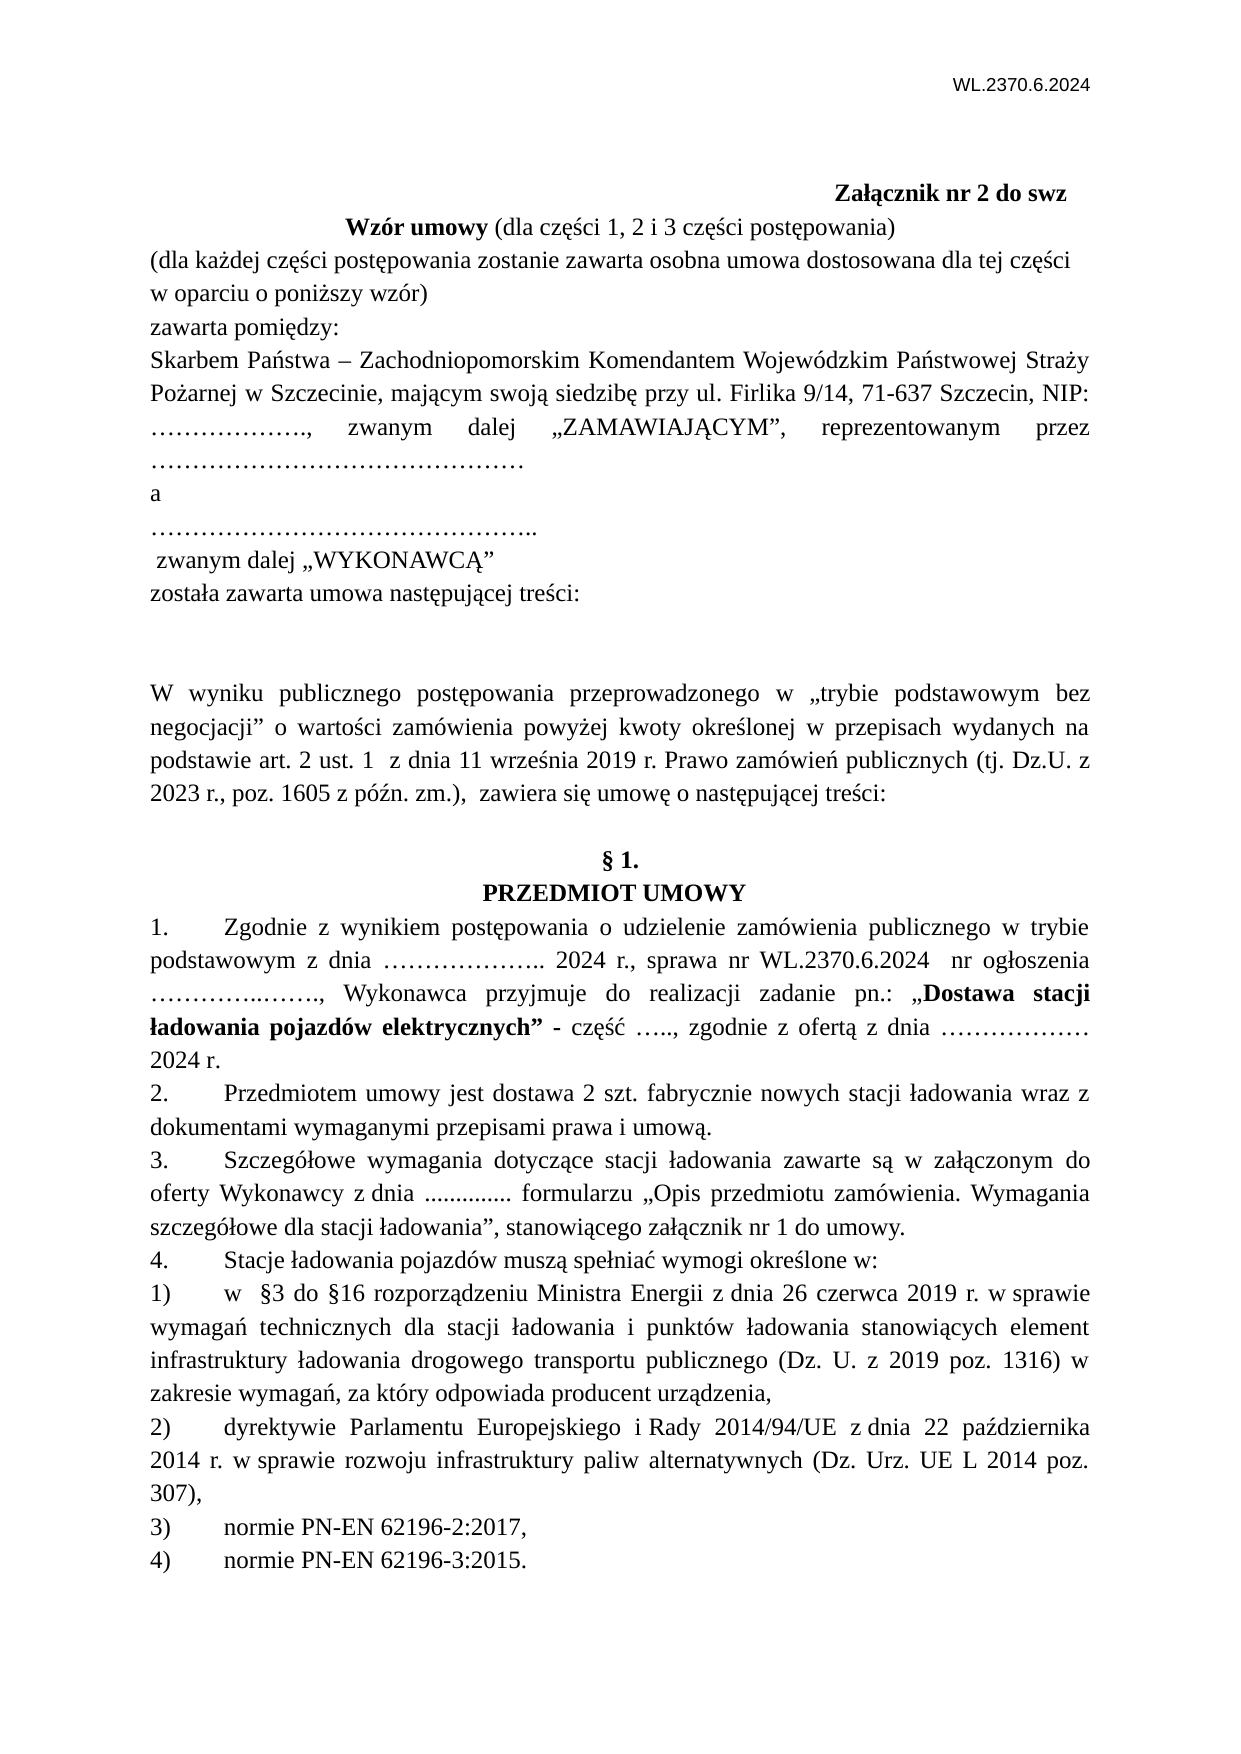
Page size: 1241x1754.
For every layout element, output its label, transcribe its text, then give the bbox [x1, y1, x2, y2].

text Wzór umowy (dla części 1, 2 i 3 części postępowania) [150, 208, 1090, 242]
list w §3 do §16 rozporządzeniu Ministra Energii z dnia 26 czerwca 2019 r. w sprawie wymagań technicznych dla stacji ładowania i punktów ładowania stanowiących element infrastruktury ładowania drogowego transportu publicznego (Dz. U. z 2019 poz. 1316) w zakresie wymagań, za który odpowiada producent urządzenia, [150, 1275, 1090, 1408]
text została zawarta umowa następującej treści: [150, 575, 1090, 608]
text zawarta pomiędzy: [150, 308, 1105, 342]
list dyrektywie Parlamentu Europejskiego i Rady 2014/94/UE z dnia 22 października 2014 r. w sprawie rozwoju infrastruktury paliw alternatywnych (Dz. Urz. UE L 2014 poz. 307), [150, 1408, 1090, 1508]
text zwanym dalej „WYKONAWCĄ” [150, 542, 1090, 575]
text ……………………………………….. [150, 508, 1090, 542]
text (dla każdej części postępowania zostanie zawarta osobna umowa dostosowana dla tej części w oparciu o poniższy wzór) [150, 242, 1090, 308]
list normie PN-EN 62196-2:2017, [150, 1508, 1090, 1542]
text PRZEDMIOT UMOWY [150, 875, 1090, 908]
list Zgodnie z wynikiem postępowania o udzielenie zamówienia publicznego w trybie podstawowym z dnia ……………….. 2024 r., sprawa nr WL.2370.6.2024 nr ogłoszenia …………..……., Wykonawca przyjmuje do realizacji zadanie pn.: „Dostawa stacji ładowania pojazdów elektrycznych” - część ….., zgodnie z ofertą z dnia ……………… 2024 r. [150, 908, 1090, 1075]
list Szczegółowe wymagania dotyczące stacji ładowania zawarte są w załączonym do oferty Wykonawcy z dnia .............. formularzu „Opis przedmiotu zamówienia. Wymagania szczegółowe dla stacji ładowania”, stanowiącego załącznik nr 1 do umowy. [150, 1142, 1090, 1242]
list Przedmiotem umowy jest dostawa 2 szt. fabrycznie nowych stacji ładowania wraz z dokumentami wymaganymi przepisami prawa i umową. [150, 1075, 1090, 1142]
text Skarbem Państwa – Zachodniopomorskim Komendantem Wojewódzkim Państwowej Straży Pożarnej w Szczecinie, mającym swoją siedzibę przy ul. Firlika 9/14, 71-637 Szczecin, NIP: ………………., zwanym dalej „ZAMAWIAJĄCYM”, reprezentowanym przez ……………………………………… [150, 342, 1090, 475]
text W wyniku publicznego postępowania przeprowadzonego w „trybie podstawowym bez negocjacji” o wartości zamówienia powyżej kwoty określonej w przepisach wydanych na podstawie art. 2 ust. 1 z dnia 11 września 2019 r. Prawo zamówień publicznych (tj. Dz.U. z 2023 r., poz. 1605 z późn. zm.), zawiera się umowę o następującej treści: [150, 675, 1090, 808]
text a [150, 475, 1090, 508]
text Załącznik nr 2 do swz [150, 175, 1090, 208]
text § 1. [150, 842, 1090, 875]
list normie PN-EN 62196-3:2015. [150, 1542, 1090, 1575]
list Stacje ładowania pojazdów muszą spełniać wymogi określone w: [150, 1242, 1090, 1275]
